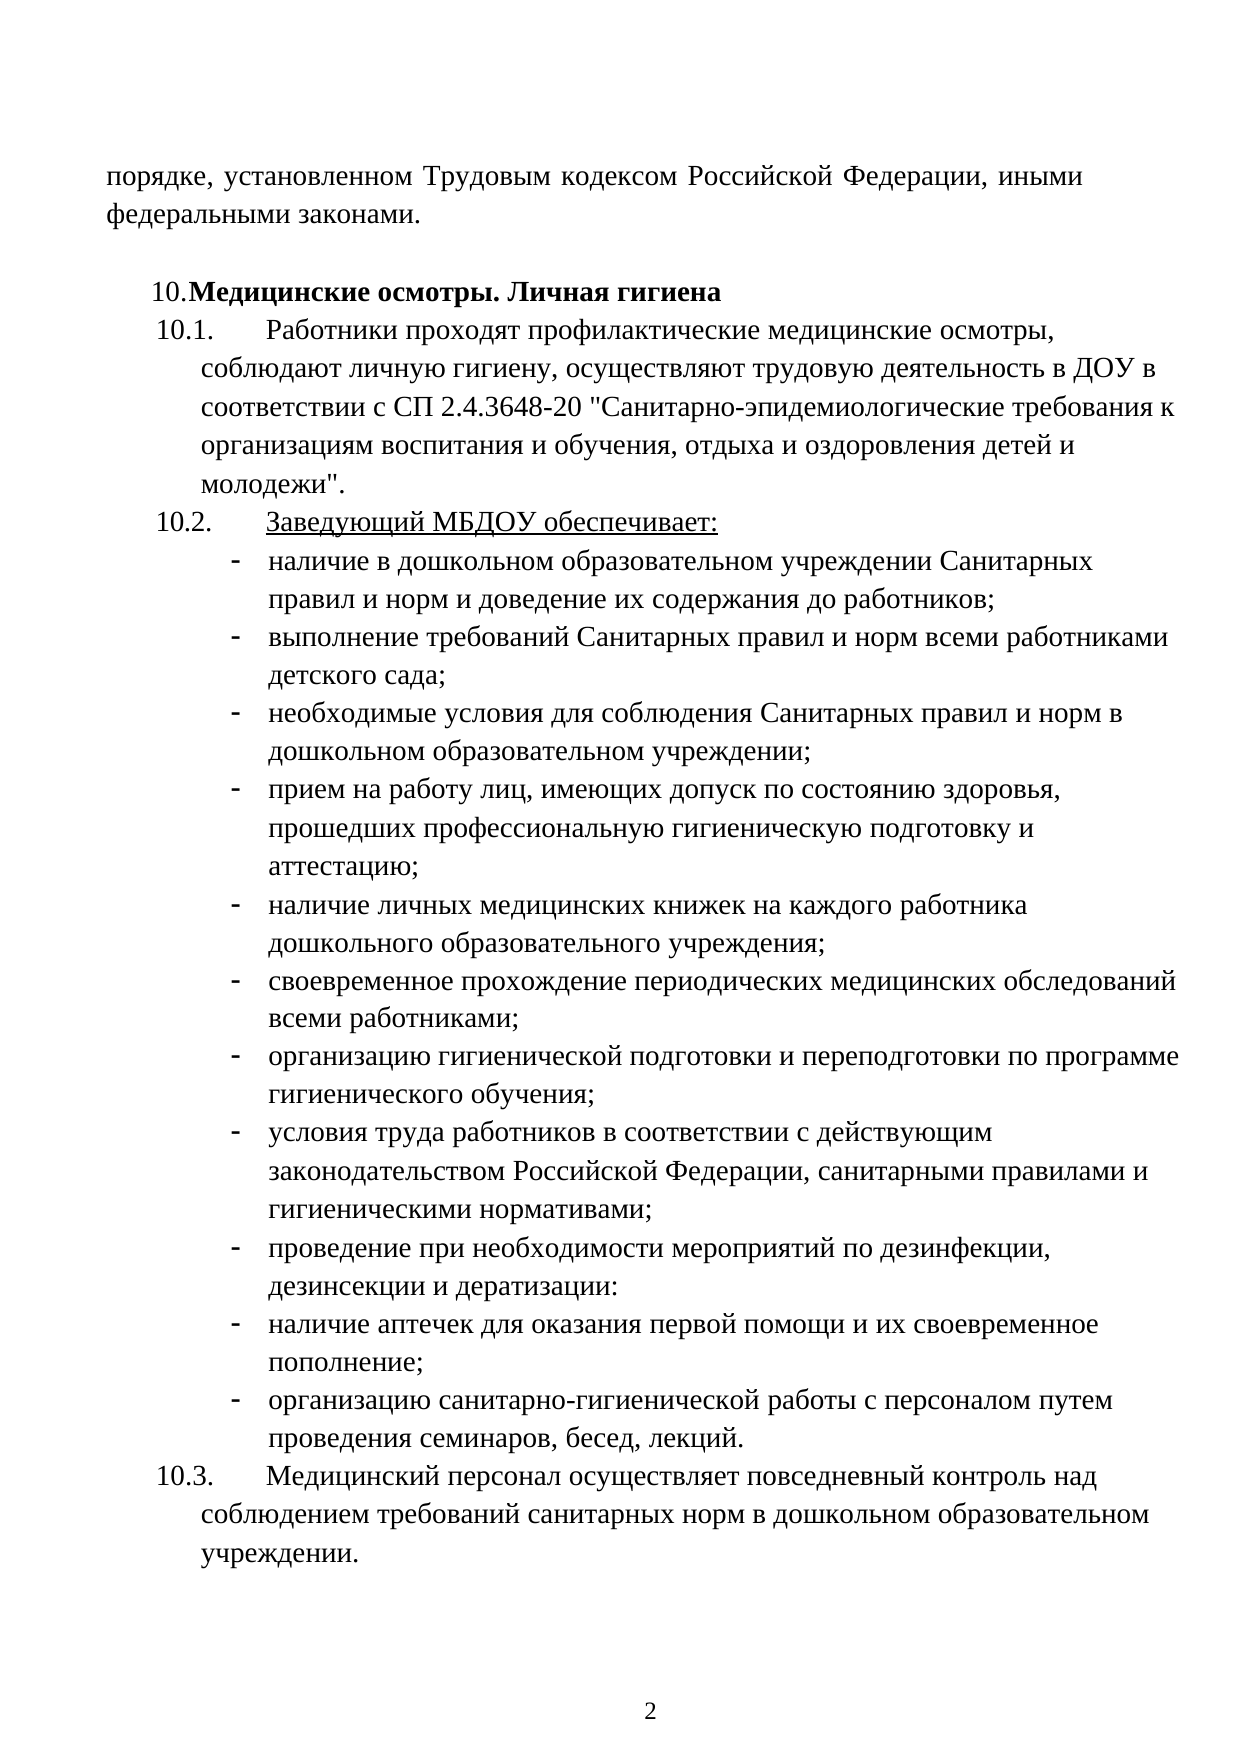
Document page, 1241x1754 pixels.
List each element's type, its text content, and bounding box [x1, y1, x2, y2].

list Медицинские осмотры. Личная гигиена [151, 274, 1194, 307]
list выполнение требований Санитарных правил и норм всеми работниками детского сада; [231, 619, 1181, 691]
list необходимые условия для соблюдения Санитарных правил и норм в дошкольном образовательном учреждении; [231, 695, 1181, 767]
list организацию санитарно-гигиенической работы с персоналом путем проведения семинаров, бесед, лекций. [231, 1382, 1181, 1453]
list наличие личных медицинских книжек на каждого работника дошкольного образовательного учреждения; [231, 887, 1181, 958]
list Заведующий МБДОУ обеспечивает: [155, 504, 1194, 538]
list организацию гигиенической подготовки и переподготовки по программе гигиенического обучения; [231, 1038, 1181, 1110]
list наличие аптечек для оказания первой помощи и их своевременное пополнение; [231, 1306, 1181, 1377]
list своевременное прохождение периодических медицинских обследований всеми работниками; [231, 963, 1181, 1034]
list условия труда работников в соответствии с действующим законодательством Российской Федерации, санитарными правилами и гигиеническими нормативами; [231, 1114, 1181, 1225]
list Медицинский персонал осуществляет повседневный контроль над соблюдением требований санитарных норм в дошкольном образовательном учреждении. [156, 1458, 1181, 1568]
list проведение при необходимости мероприятий по дезинфекции, дезинсекции и дератизации: [231, 1230, 1181, 1302]
list наличие в дошкольном образовательном учреждении Санитарных правил и норм и доведение их содержания до работников; [231, 543, 1181, 615]
list прием на работу лиц, имеющих допуск по состоянию здоровья, прошедших профессиональную гигиеническую подготовку и аттестацию; [231, 771, 1181, 882]
text порядке, установленном Трудовым кодексом Российской Федерации, иными федеральными законами. [106, 158, 1194, 230]
list Работники проходят профилактические медицинские осмотры, соблюдают личную гигиену, осуществляют трудовую деятельность в ДОУ в соответствии с СП 2.4.3648-20 "Санитарно-эпидемиологические требования к организациям воспитания и обучения, отдыха и оздоровления детей и молодежи". [156, 312, 1181, 499]
